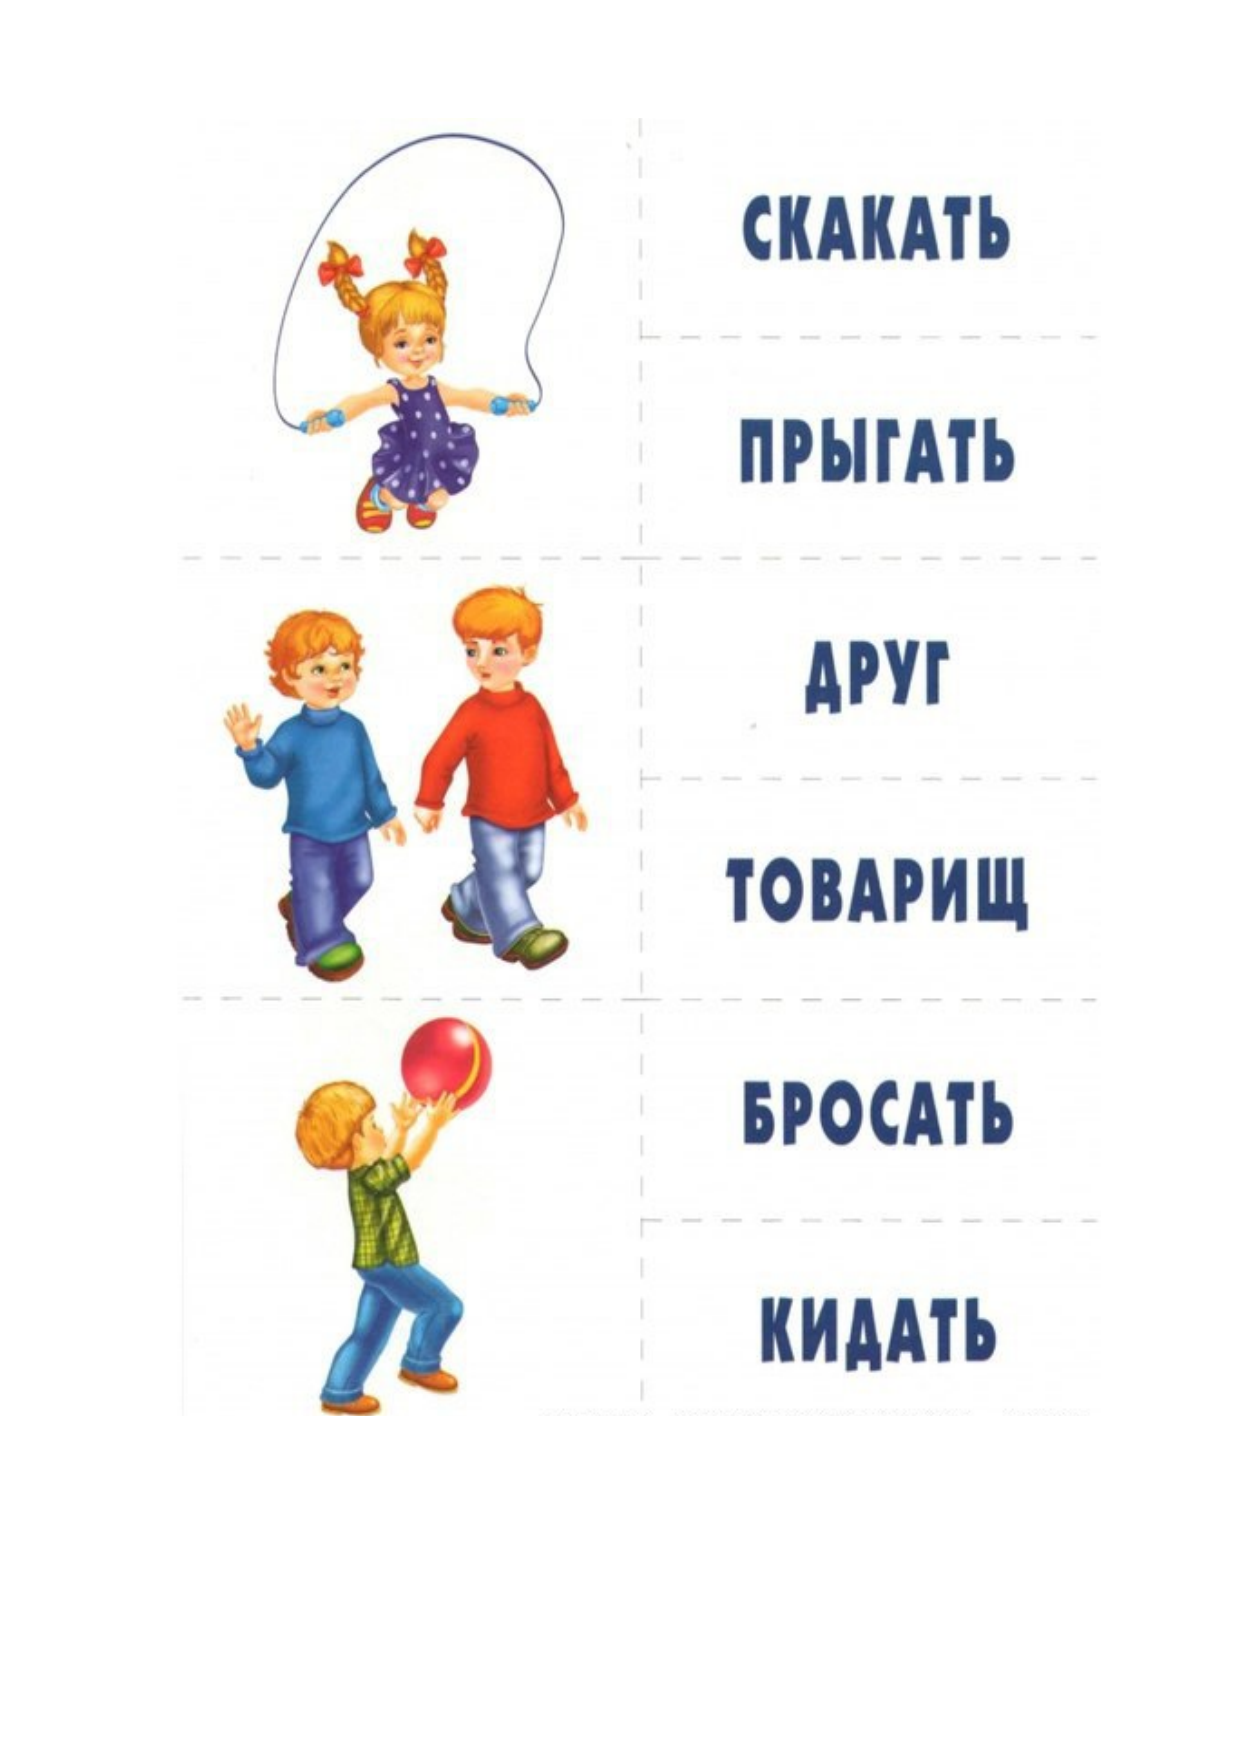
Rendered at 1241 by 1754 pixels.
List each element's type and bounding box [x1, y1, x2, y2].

picture [177, 118, 1101, 1416]
